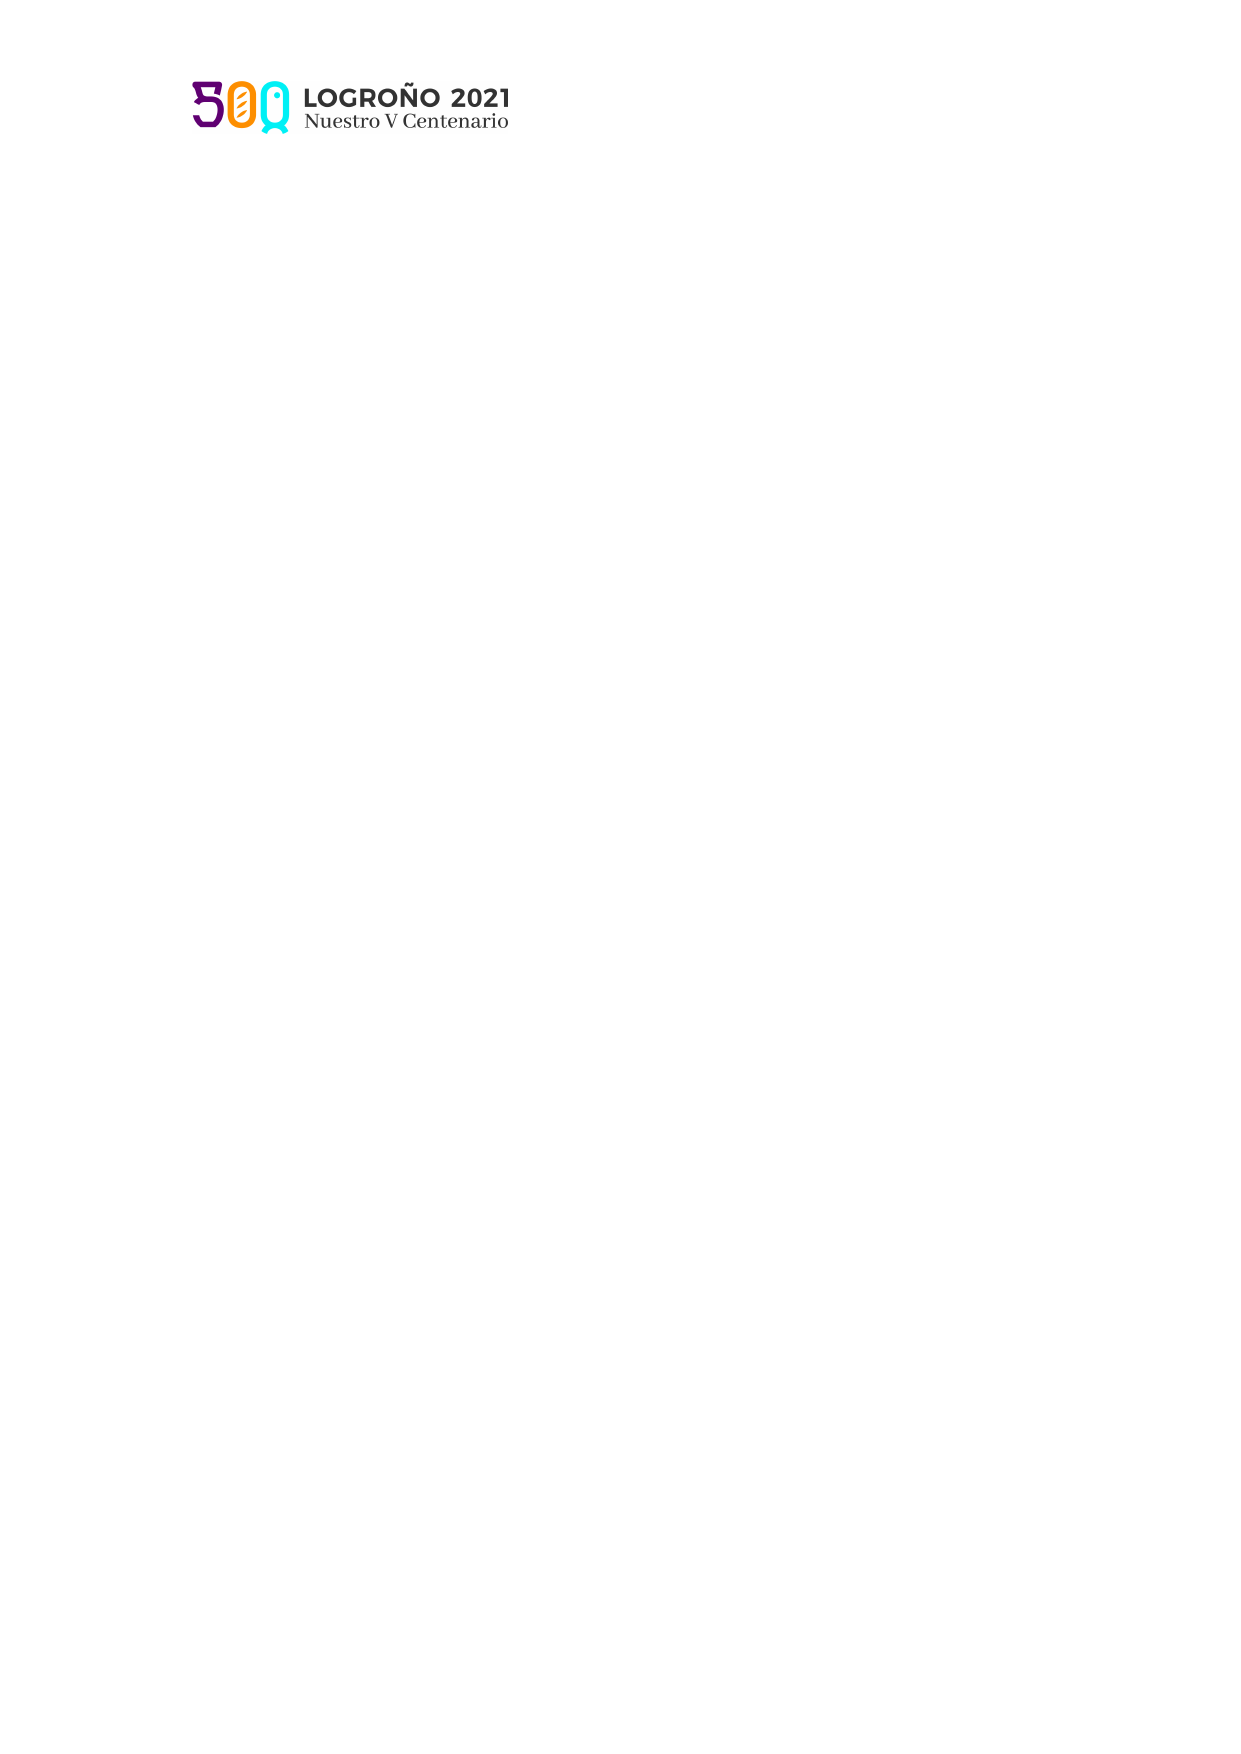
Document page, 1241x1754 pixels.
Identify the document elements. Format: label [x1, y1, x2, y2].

picture [192, 81, 508, 134]
